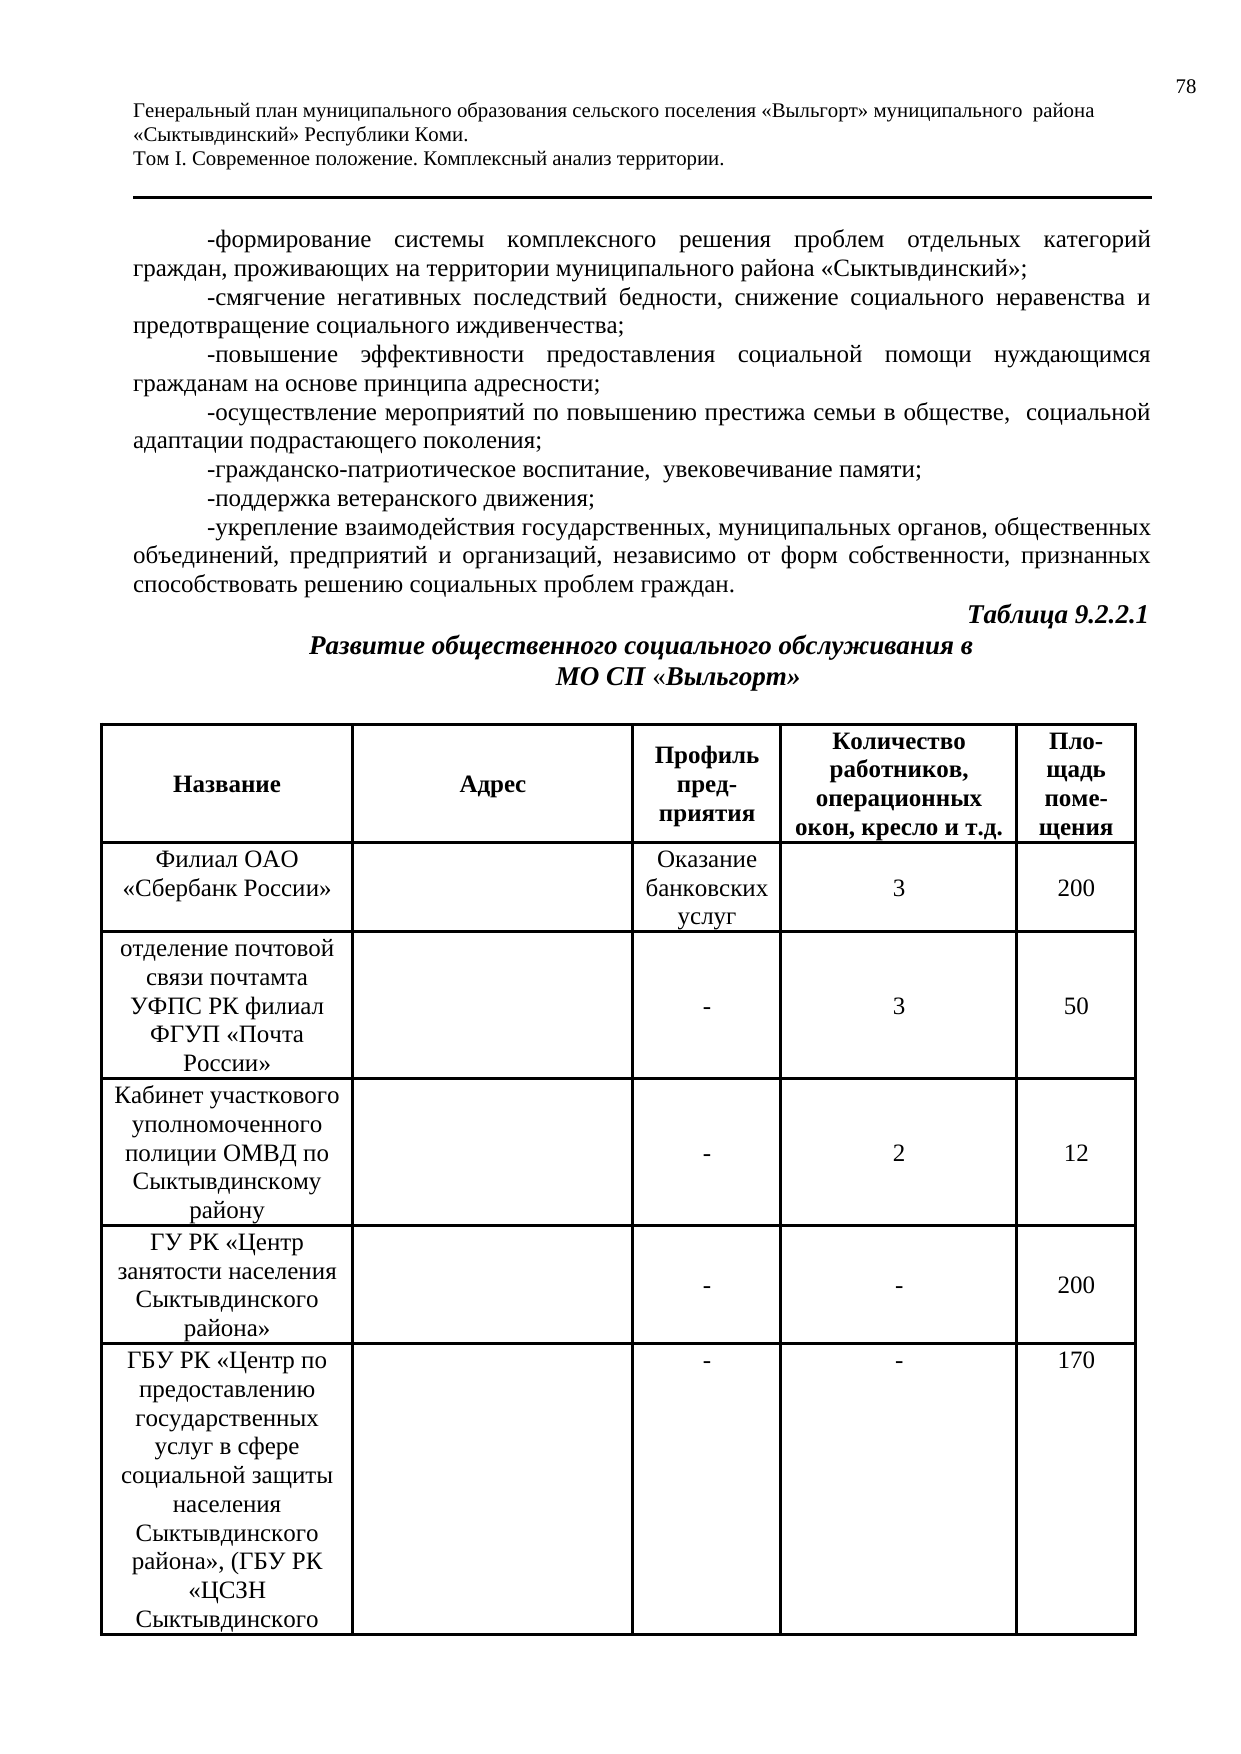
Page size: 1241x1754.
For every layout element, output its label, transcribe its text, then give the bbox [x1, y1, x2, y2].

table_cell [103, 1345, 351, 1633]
text -формирование системы комплексного решения проблем отдельных категорий граждан, проживающих на территории муниципального района «Сыктывдинский»; [133, 224, 1152, 282]
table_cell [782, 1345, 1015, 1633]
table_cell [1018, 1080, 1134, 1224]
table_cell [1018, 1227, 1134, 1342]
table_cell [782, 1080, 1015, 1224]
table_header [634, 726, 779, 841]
text Таблица 9.2.2.1 [133, 598, 1152, 629]
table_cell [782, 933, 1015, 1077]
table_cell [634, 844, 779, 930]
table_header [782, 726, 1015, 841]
text -смягчение негативных последствий бедности, снижение социального неравенства и предотвращение социального иждивенчества; [133, 282, 1152, 339]
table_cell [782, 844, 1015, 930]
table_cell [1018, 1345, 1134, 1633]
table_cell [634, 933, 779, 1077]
text МО СП «Выльгорт» [133, 660, 1152, 692]
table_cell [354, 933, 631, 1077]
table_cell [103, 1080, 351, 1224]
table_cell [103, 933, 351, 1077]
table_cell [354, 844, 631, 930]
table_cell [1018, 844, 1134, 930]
text -повышение эффективности предоставления социальной помощи нуждающимся гражданам на основе принципа адресности; [133, 339, 1152, 397]
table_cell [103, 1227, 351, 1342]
text -укрепление взаимодействия государственных, муниципальных органов, общественных объединений, предприятий и организаций, независимо от форм собственности, признанных способствовать решению социальных проблем граждан. [133, 512, 1152, 598]
text Развитие общественного социального обслуживания в [133, 629, 1152, 660]
text -гражданско-патриотическое воспитание, увековечивание памяти; [133, 454, 1152, 483]
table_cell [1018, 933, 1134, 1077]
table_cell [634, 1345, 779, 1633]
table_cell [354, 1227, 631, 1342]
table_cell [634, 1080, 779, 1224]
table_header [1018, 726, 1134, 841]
text -поддержка ветеранского движения; [133, 483, 1152, 512]
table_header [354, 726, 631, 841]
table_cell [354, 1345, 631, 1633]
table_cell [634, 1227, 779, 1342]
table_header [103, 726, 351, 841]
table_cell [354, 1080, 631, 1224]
text -осуществление мероприятий по повышению престижа семьи в обществе, социальной адаптации подрастающего поколения; [133, 397, 1152, 454]
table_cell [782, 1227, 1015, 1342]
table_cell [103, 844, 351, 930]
